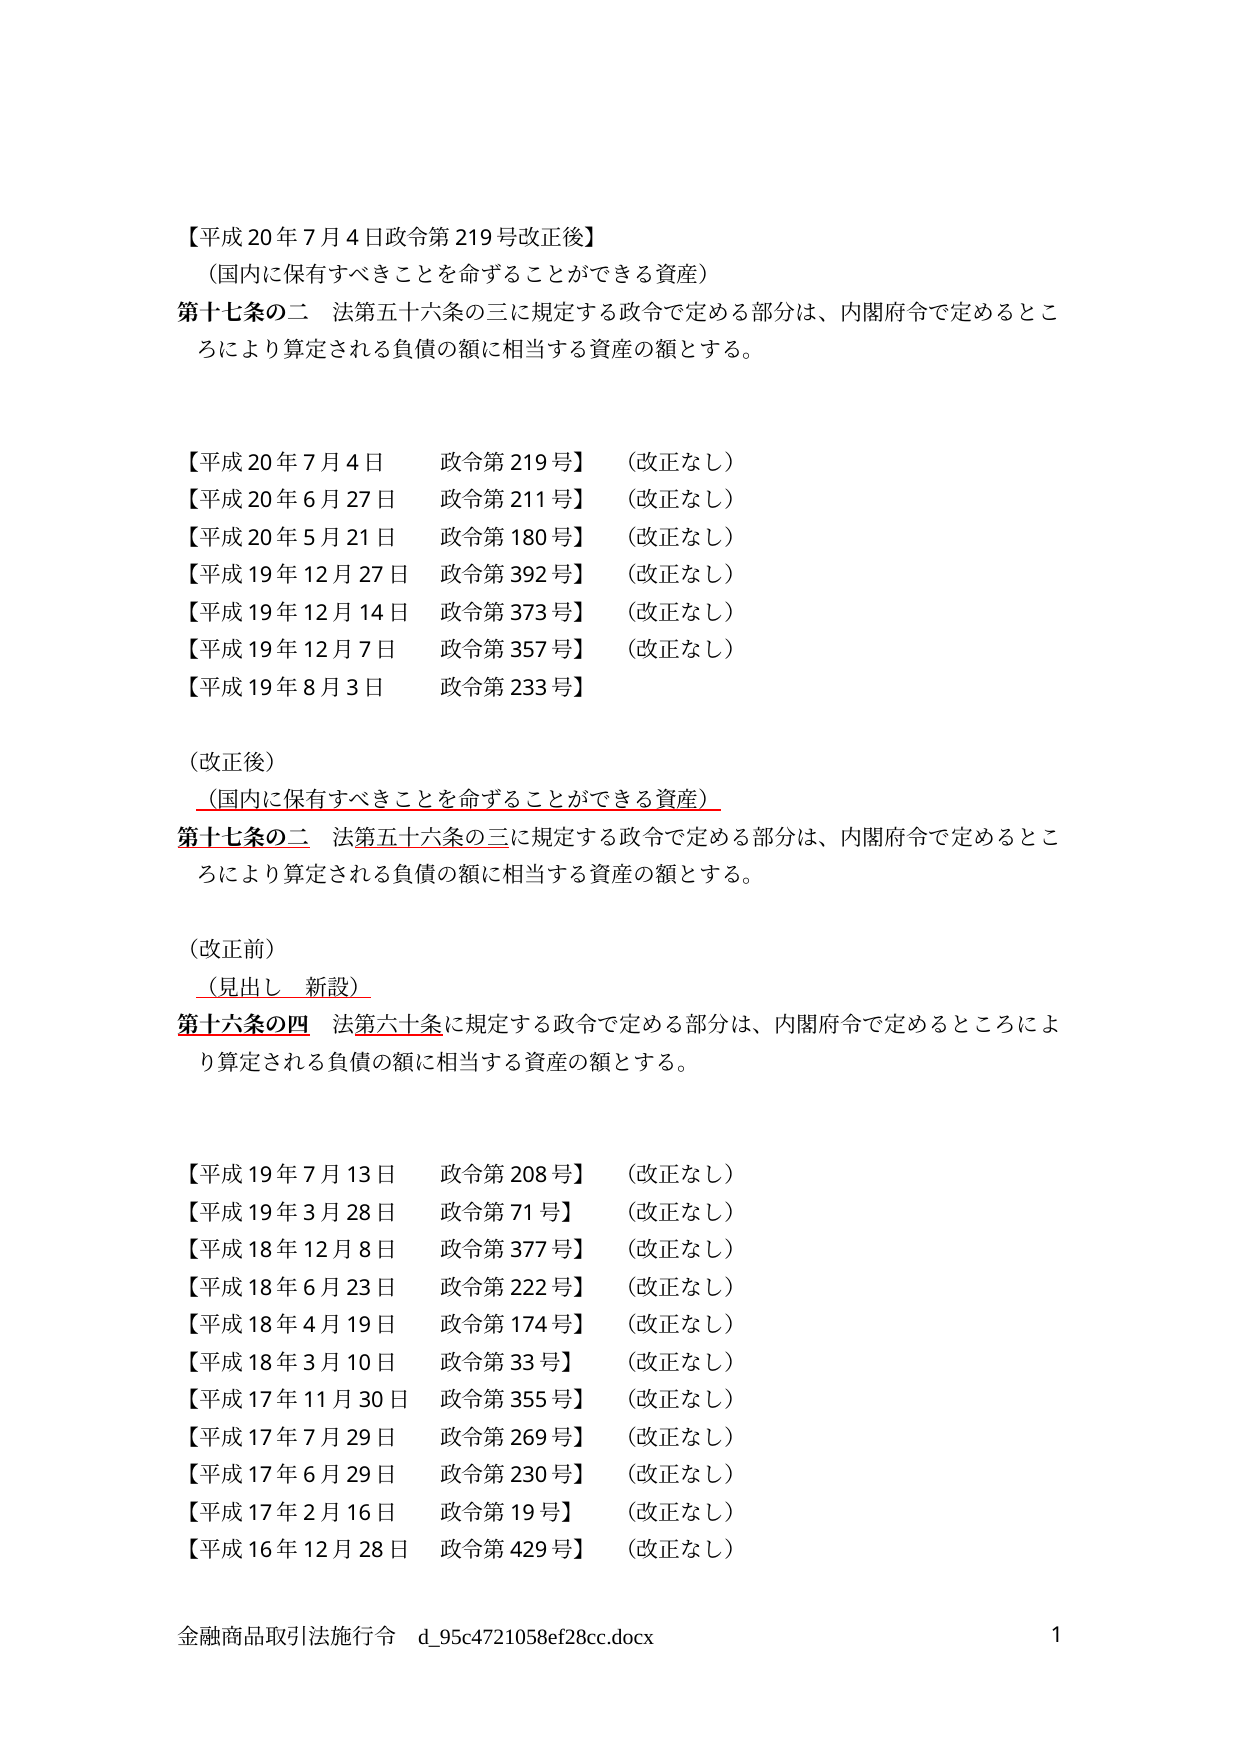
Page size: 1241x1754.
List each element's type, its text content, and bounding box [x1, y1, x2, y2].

text 【平成18年3月10日 政令第33号】 （改正なし） [177, 1342, 1063, 1379]
text 【平成18年4月19日 政令第174号】 （改正なし） [177, 1304, 1063, 1342]
text 【平成20年5月21日 政令第180号】 （改正なし） [177, 517, 1063, 554]
text 【平成19年7月13日 政令第208号】 （改正なし） [177, 1154, 1063, 1192]
text （国内に保有すべきことを命ずることができる資産） [196, 779, 1063, 817]
text （改正前） [177, 929, 1063, 967]
text 【平成17年6月29日 政令第230号】 （改正なし） [177, 1454, 1063, 1492]
text 第十七条の二 法第五十六条の三に規定する政令で定める部分は、内閣府令で定めるところにより算定される負債の額に相当する資産の額とする。 [177, 292, 1063, 367]
text （見出し 新設） [196, 967, 1063, 1004]
text 【平成19年8月3日 政令第233号】 [177, 667, 1063, 704]
text 第十七条の二 法第五十六条の三に規定する政令で定める部分は、内閣府令で定めるところにより算定される負債の額に相当する資産の額とする。 [177, 817, 1063, 892]
text （国内に保有すべきことを命ずることができる資産） [196, 254, 1063, 292]
text 【平成20年7月4日政令第219号改正後】 [177, 217, 1063, 254]
text 【平成17年11月30日 政令第355号】 （改正なし） [177, 1379, 1063, 1417]
text 【平成18年12月8日 政令第377号】 （改正なし） [177, 1229, 1063, 1267]
text 【平成18年6月23日 政令第222号】 （改正なし） [177, 1267, 1063, 1304]
text 第十六条の四 法第六十条に規定する政令で定める部分は、内閣府令で定めるところにより算定される負債の額に相当する資産の額とする。 [177, 1004, 1063, 1079]
text 【平成17年2月16日 政令第19号】 （改正なし） [177, 1492, 1063, 1529]
text 【平成19年12月14日 政令第373号】 （改正なし） [177, 592, 1063, 629]
text 【平成16年12月28日 政令第429号】 （改正なし） [177, 1529, 1063, 1567]
text （改正後） [177, 742, 1063, 779]
text 【平成17年7月29日 政令第269号】 （改正なし） [177, 1417, 1063, 1454]
text 【平成20年7月4日 政令第219号】 （改正なし） [177, 442, 1063, 479]
text 【平成19年12月27日 政令第392号】 （改正なし） [177, 554, 1063, 592]
text 【平成19年12月7日 政令第357号】 （改正なし） [177, 629, 1063, 667]
text 【平成19年3月28日 政令第71号】 （改正なし） [177, 1192, 1063, 1229]
text 【平成20年6月27日 政令第211号】 （改正なし） [177, 479, 1063, 517]
